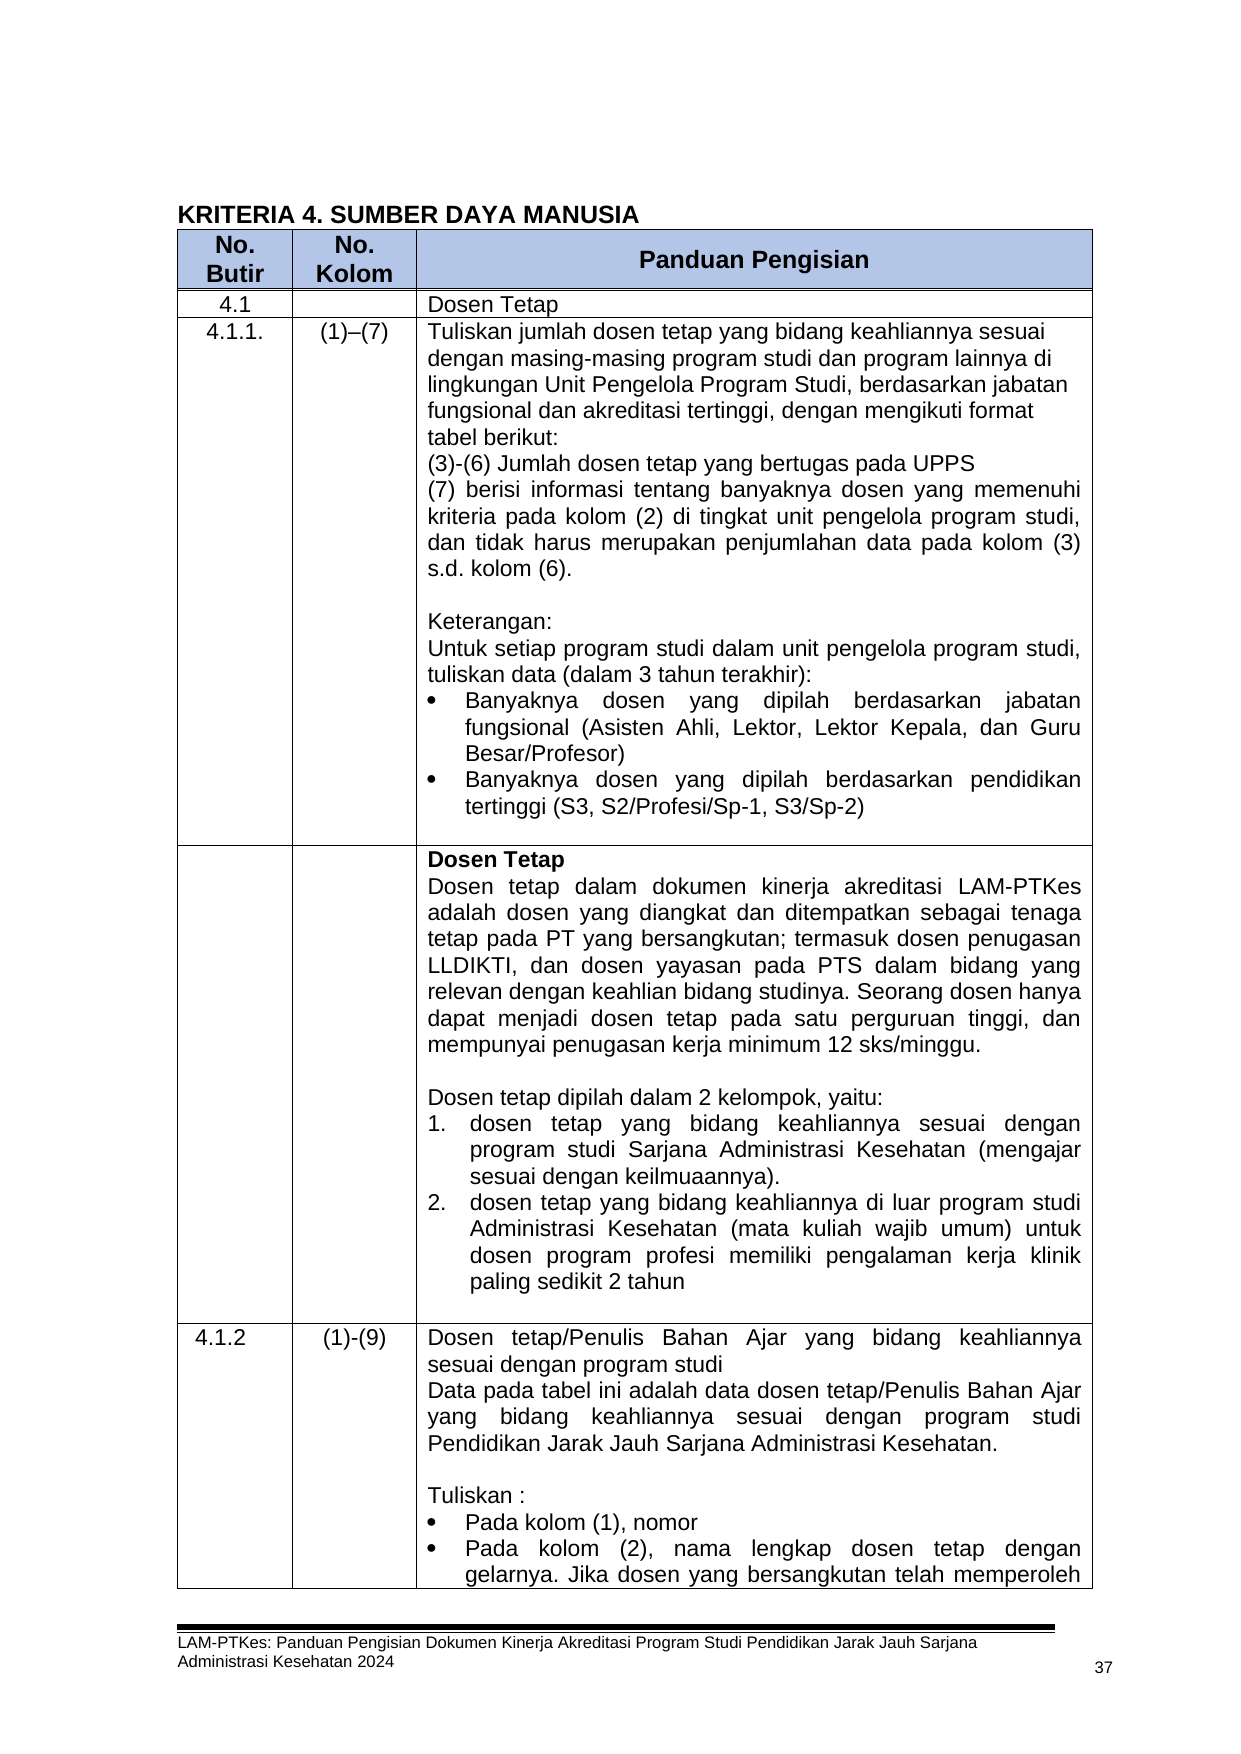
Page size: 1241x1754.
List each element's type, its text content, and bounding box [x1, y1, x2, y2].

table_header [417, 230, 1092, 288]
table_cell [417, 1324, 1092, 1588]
subtitle KRITERIA 4. SUMBER DAYA MANUSIA [177, 200, 1092, 229]
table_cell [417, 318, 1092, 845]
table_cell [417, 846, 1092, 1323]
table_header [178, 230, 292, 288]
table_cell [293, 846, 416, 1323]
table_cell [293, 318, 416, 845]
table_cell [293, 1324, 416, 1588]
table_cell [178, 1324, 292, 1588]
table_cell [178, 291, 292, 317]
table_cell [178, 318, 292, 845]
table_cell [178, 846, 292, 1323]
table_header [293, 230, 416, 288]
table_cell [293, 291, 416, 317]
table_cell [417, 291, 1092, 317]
